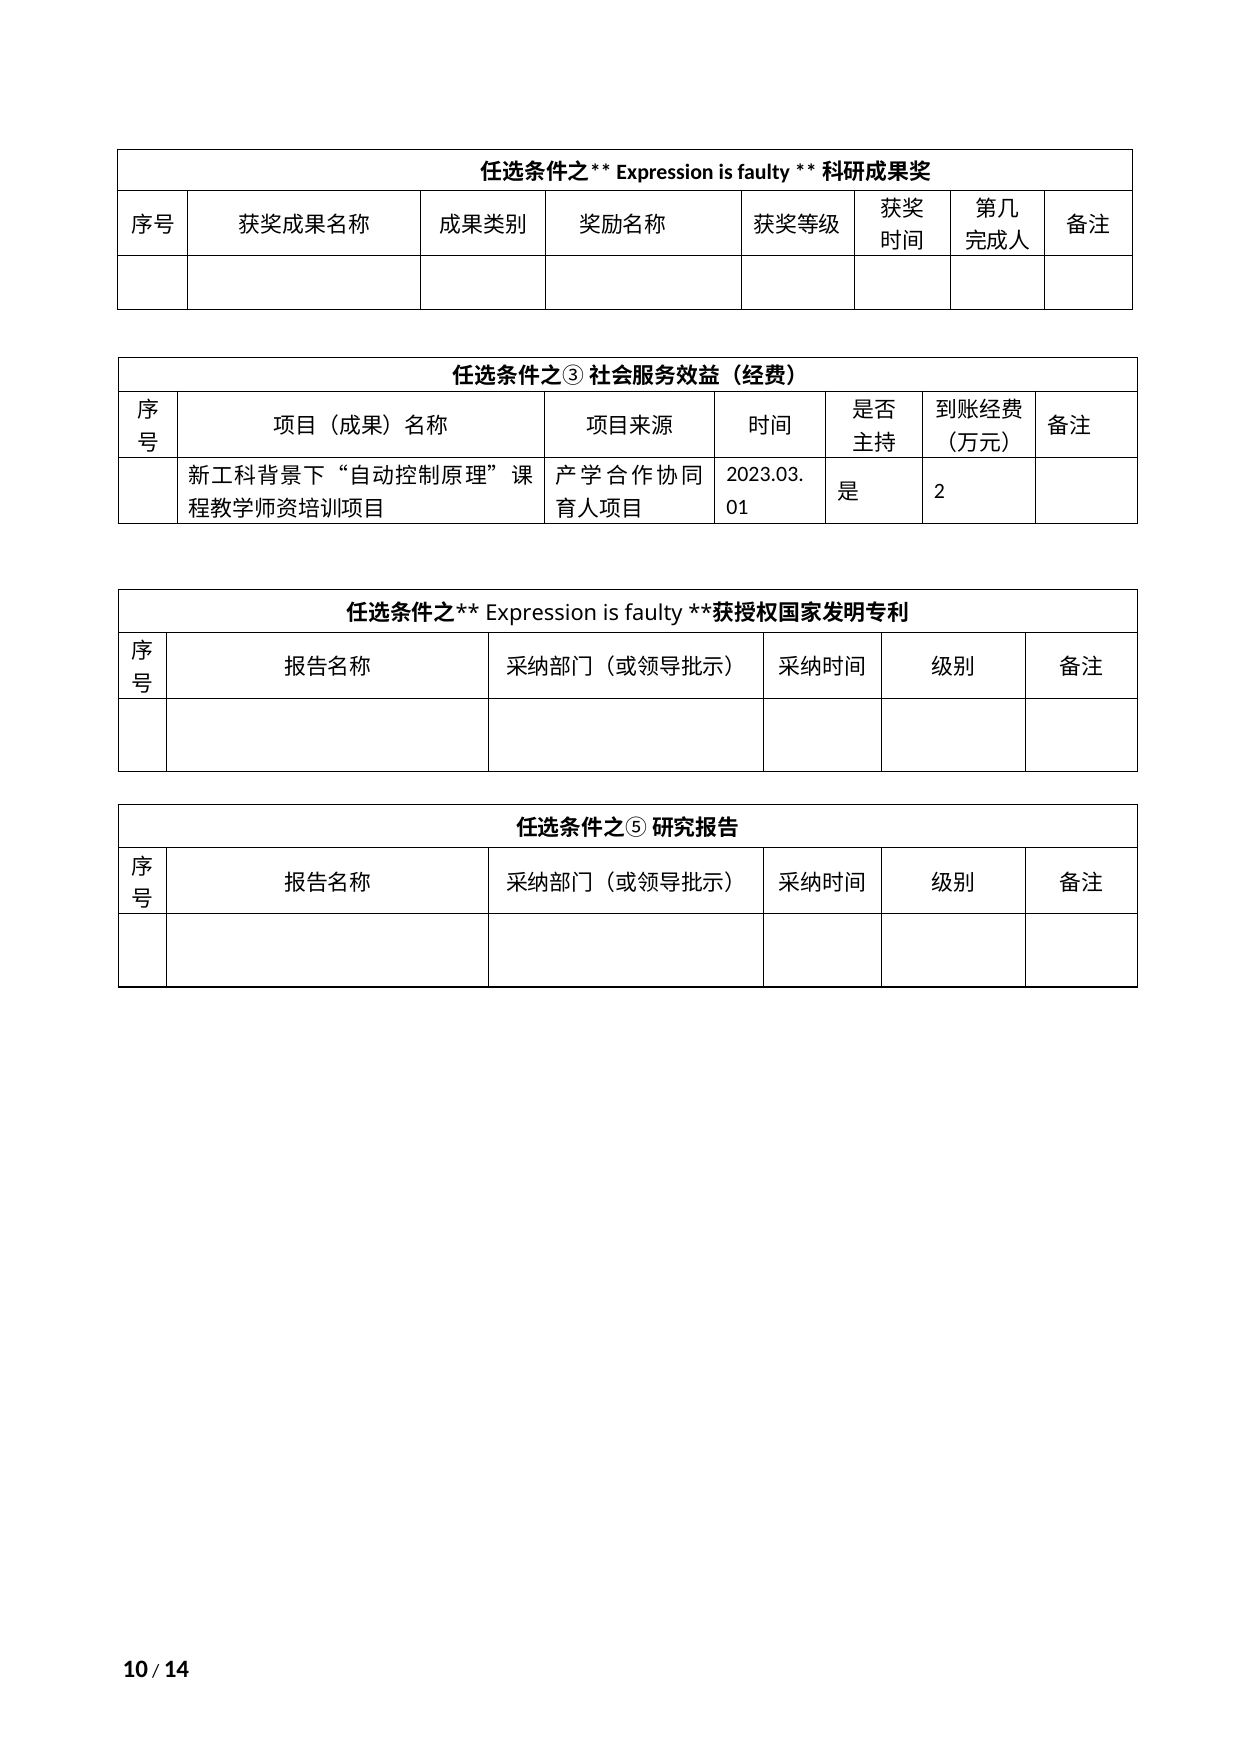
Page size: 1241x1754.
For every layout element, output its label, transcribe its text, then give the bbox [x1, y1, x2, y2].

table_cell 级别 [882, 633, 1025, 698]
table_cell 备注 [1045, 191, 1132, 254]
table_cell [1045, 256, 1132, 309]
table_cell 奖励名称 [546, 191, 741, 254]
table_cell [1026, 699, 1137, 771]
table_cell [118, 256, 187, 309]
table_cell 获奖 时间 [855, 191, 950, 254]
table_cell 获奖成果名称 [188, 191, 420, 254]
table_cell 2 [923, 458, 1035, 523]
table_cell [1026, 914, 1137, 986]
table_cell 项目（成果）名称 [178, 392, 544, 457]
table_cell 采纳部门（或领导批示） [489, 633, 763, 698]
table_header 任选条件之② 科研成果奖 [118, 150, 1132, 190]
table_cell [489, 914, 763, 986]
table_cell 序号 [118, 191, 187, 254]
table_cell 序号 [119, 392, 177, 457]
table_cell [764, 699, 881, 771]
table_cell [119, 699, 166, 771]
table_cell 获奖等级 [742, 191, 854, 254]
table_header 任选条件之⑤ 研究报告 [119, 805, 1137, 847]
table_cell [188, 256, 420, 309]
table_cell 是否 主持 [826, 392, 922, 457]
table_header 任选条件之③ 社会服务效益（经费） [119, 358, 1137, 391]
table_cell 采纳部门（或领导批示） [489, 848, 763, 913]
table_cell 成果类别 [421, 191, 545, 254]
table_cell 到账经费（万元） [923, 392, 1035, 457]
table_cell 第几 完成人 [951, 191, 1044, 254]
table_cell [882, 699, 1025, 771]
table_cell 序号 [119, 633, 166, 698]
table_cell [489, 699, 763, 771]
table_cell 报告名称 [167, 848, 488, 913]
table_cell 产学合作协同育人项目 [545, 458, 714, 523]
table_cell 报告名称 [167, 633, 488, 698]
table_cell [167, 914, 488, 986]
table_cell 备注 [1026, 848, 1137, 913]
table_cell 序号 [119, 848, 166, 913]
table_cell [855, 256, 950, 309]
table_cell [421, 256, 545, 309]
table_cell 项目来源 [545, 392, 714, 457]
table_cell 采纳时间 [764, 633, 881, 698]
table_cell [951, 256, 1044, 309]
table_cell [1036, 458, 1137, 523]
table_cell [119, 458, 177, 523]
table_cell 备注 [1026, 633, 1137, 698]
table_cell 2023.03.01 [715, 458, 825, 523]
table_header 任选条件之④获授权国家发明专利 [119, 590, 1137, 632]
table_cell [742, 256, 854, 309]
table_cell [167, 699, 488, 771]
table_cell [882, 914, 1025, 986]
table_cell 是 [826, 458, 922, 523]
table_cell [764, 914, 881, 986]
table_cell [546, 256, 741, 309]
table_cell [119, 914, 166, 986]
table_cell 采纳时间 [764, 848, 881, 913]
table_cell 级别 [882, 848, 1025, 913]
table_cell 时间 [715, 392, 825, 457]
table_cell 备注 [1036, 392, 1137, 457]
table_cell 新工科背景下“自动控制原理”课程教学师资培训项目 [178, 458, 544, 523]
